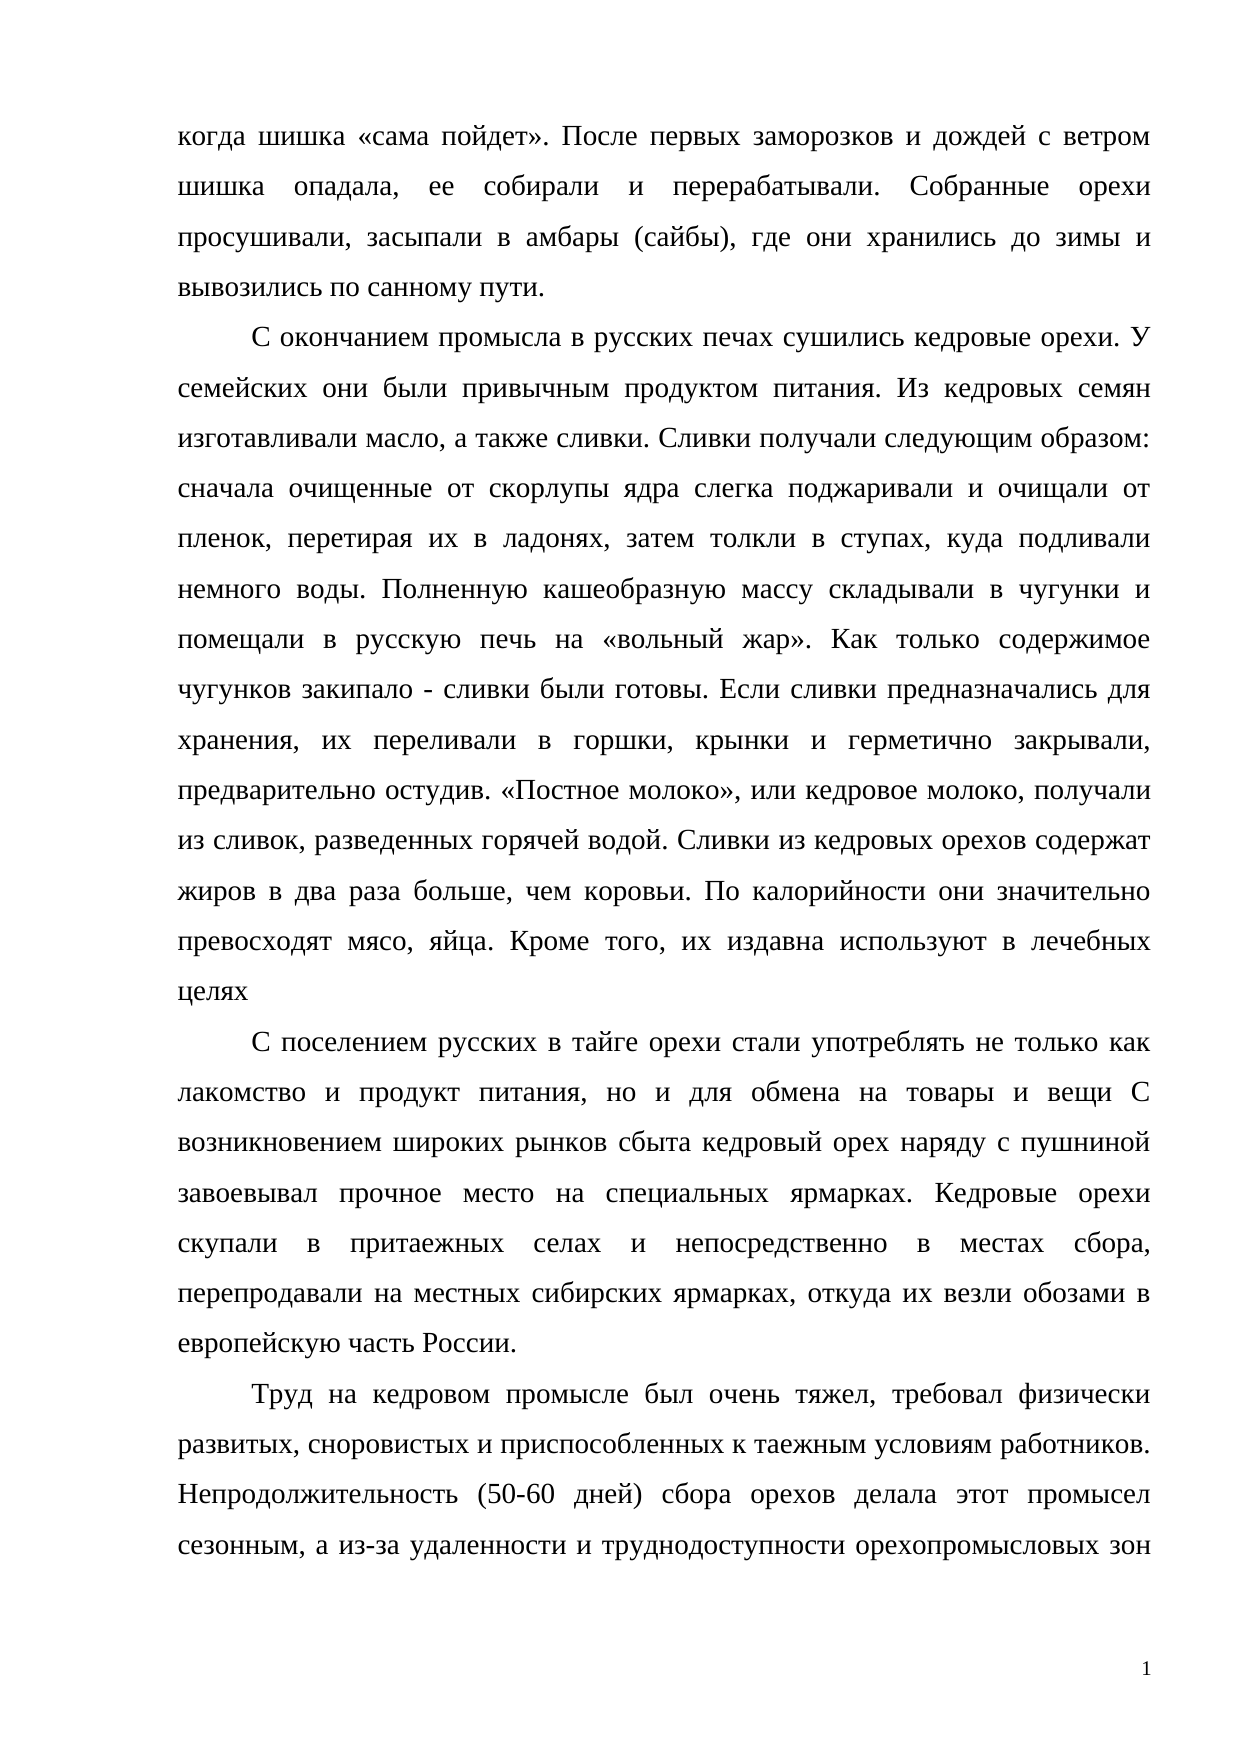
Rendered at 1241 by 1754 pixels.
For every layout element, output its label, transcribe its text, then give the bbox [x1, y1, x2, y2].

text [177, 118, 1152, 303]
text С поселением русских в тайге орехи стали употреблять не только как лакомство и продукт питания, но и для обмена на товары и вещи С возникновением широких рынков сбыта кедровый орех наряду с пушниной завоевывал прочное место на специальных ярмарках. Кедровые орехи скупали в притаежных селах и непосредственно в местах сбора, перепродавали на местных сибирских ярмарках, откуда их везли обозами в европейскую часть России. [177, 1024, 1152, 1359]
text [177, 1376, 1152, 1560]
text С окончанием промысла в русских печах сушились кедровые орехи. У семейских они были привычным продуктом питания. Из кедровых семян изготавливали масло, а также сливки. Сливки получали следующим образом: сначала очищенные от скорлупы ядра слегка поджаривали и очищали от пленок, перетирая их в ладонях, затем толкли в ступах, куда подливали немного воды. Полненную кашеобразную массу складывали в чугунки и помещали в русскую печь на «вольный жар». Как только содержимое чугунков закипало - сливки были готовы. Если сливки предназначались для хранения, их переливали в горшки, крынки и герметично закрывали, предварительно остудив. «Постное молоко», или кедровое молоко, получали из сливок, разведенных горячей водой. Сливки из кедровых орехов содержат жиров в два раза больше, чем коровьи. По калорийности они значительно превосходят мясо, яйца. Кроме того, их издавна используют в лечебных целях [177, 319, 1152, 1007]
